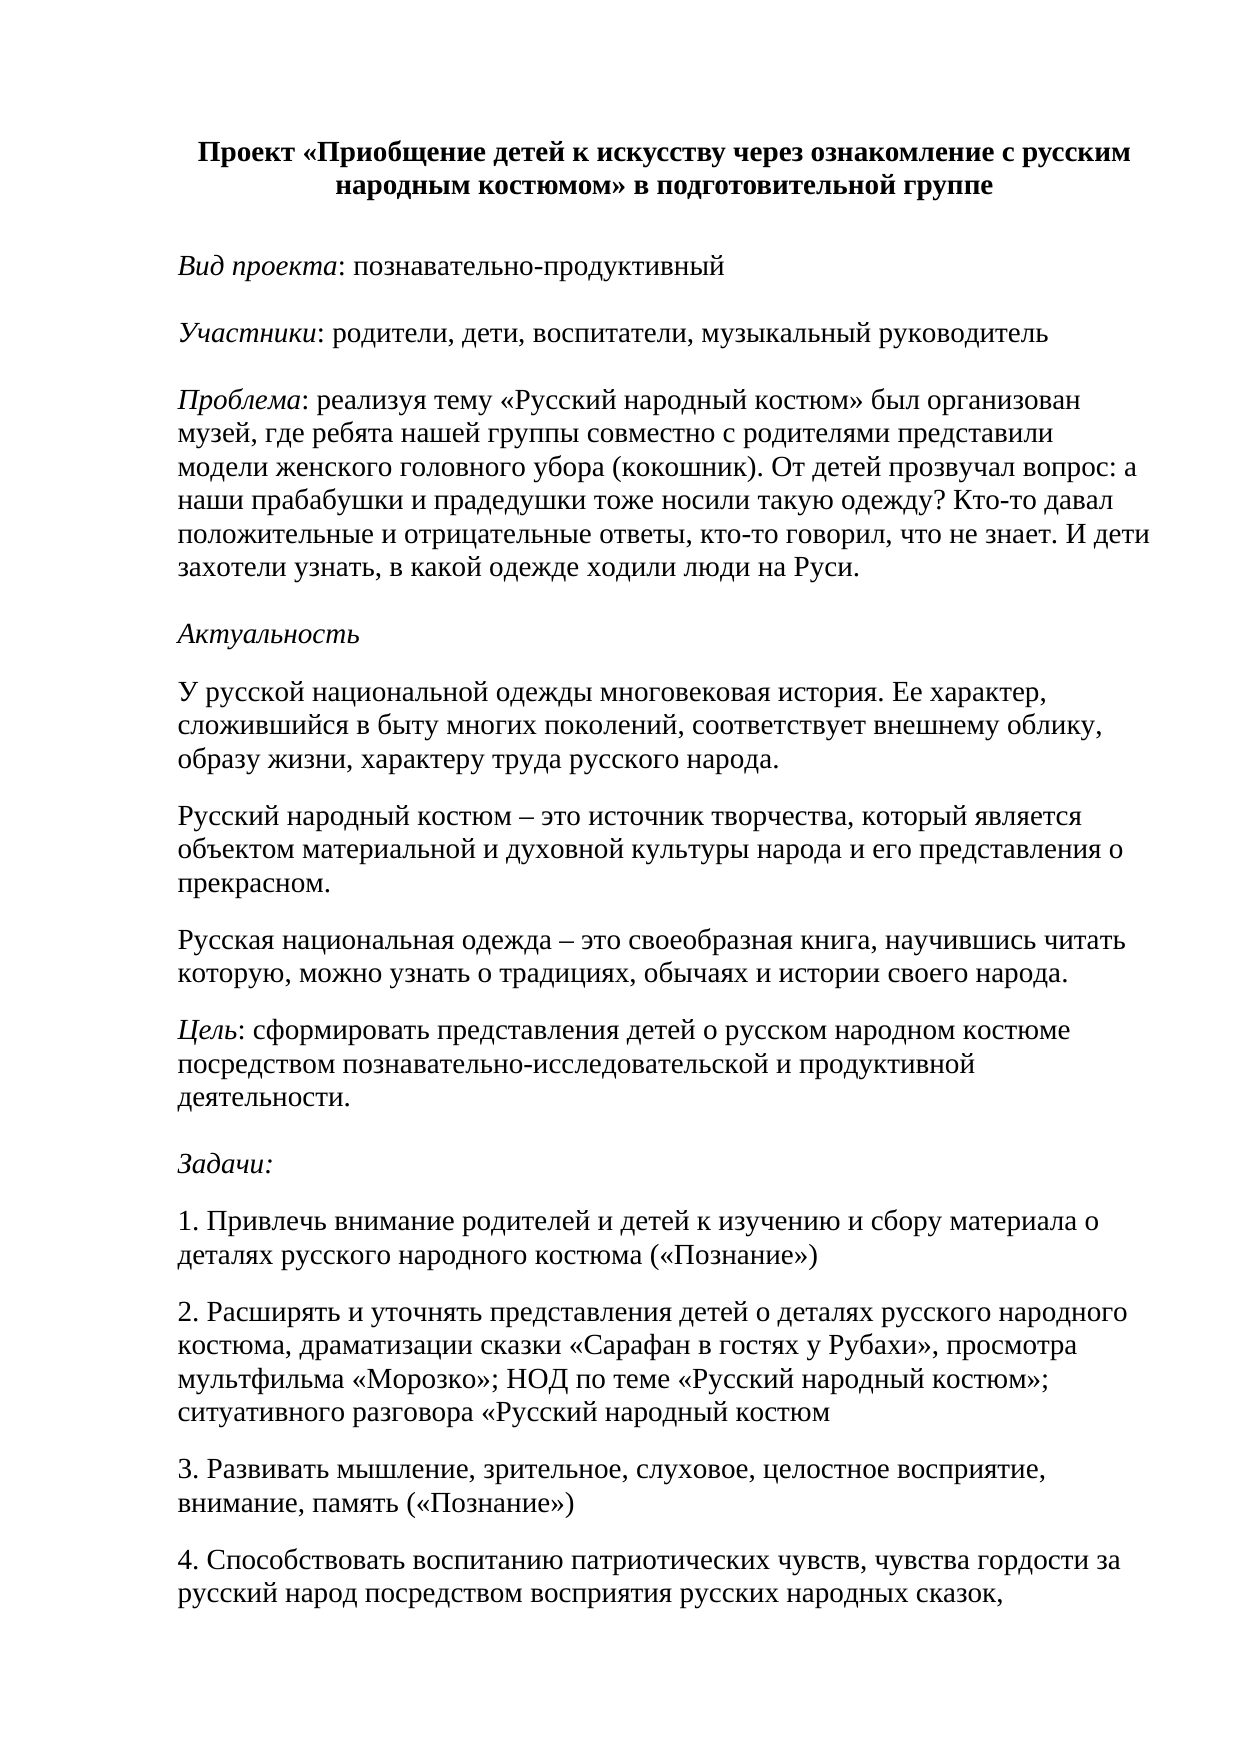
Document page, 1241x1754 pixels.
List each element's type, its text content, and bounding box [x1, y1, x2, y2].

text Участники: родители, дети, воспитатели, музыкальный руководитель [177, 315, 1152, 348]
text Проблема: реализуя тему «Русский народный костюм» был организован музей, где ребята нашей группы совместно с родителями представили модели женского головного убора (кокошник). От детей прозвучал вопрос: а наши прабабушки и прадедушки тоже носили такую одежду? Кто-то давал положительные и отрицательные ответы, кто-то говорил, что не знает. И дети захотели узнать, в какой одежде ходили люди на Руси. [177, 382, 1152, 583]
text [177, 1542, 1152, 1609]
text Русский народный костюм – это источник творчества, который является объектом материальной и духовной культуры народа и его представления о прекрасном. [177, 798, 1152, 898]
text Проект «Приобщение детей к искусству через ознакомление с русским народным костюмом» в подготовительной группе [177, 134, 1152, 201]
text Русская национальная одежда – это своеобразная книга, научившись читать которую, можно узнать о традициях, обычаях и истории своего народа. [177, 922, 1152, 989]
text Задачи: [177, 1146, 1152, 1180]
text 3. Развивать мышление, зрительное, слуховое, целостное восприятие, внимание, память («Познание») [177, 1452, 1152, 1519]
text У русской национальной одежды многовековая история. Ее характер, сложившийся в быту многих поколений, соответствует внешнему облику, образу жизни, характеру труда русского народа. [177, 674, 1152, 774]
text Цель: сформировать представления детей о русском народном костюме посредством познавательно-исследовательской и продуктивной деятельности. [177, 1012, 1152, 1113]
text Вид проекта: познавательно-продуктивный [177, 248, 1152, 281]
text 2. Расширять и уточнять представления детей о деталях русского народного костюма, драматизации сказки «Сарафан в гостях у Рубахи», просмотра мультфильма «Морозко»; НОД по теме «Русский народный костюм»; ситуативного разговора «Русский народный костюм [177, 1294, 1152, 1428]
text Актуальность [177, 617, 1152, 650]
text 1. Привлечь внимание родителей и детей к изучению и сбору материала о деталях русского народного костюма («Познание») [177, 1203, 1152, 1271]
